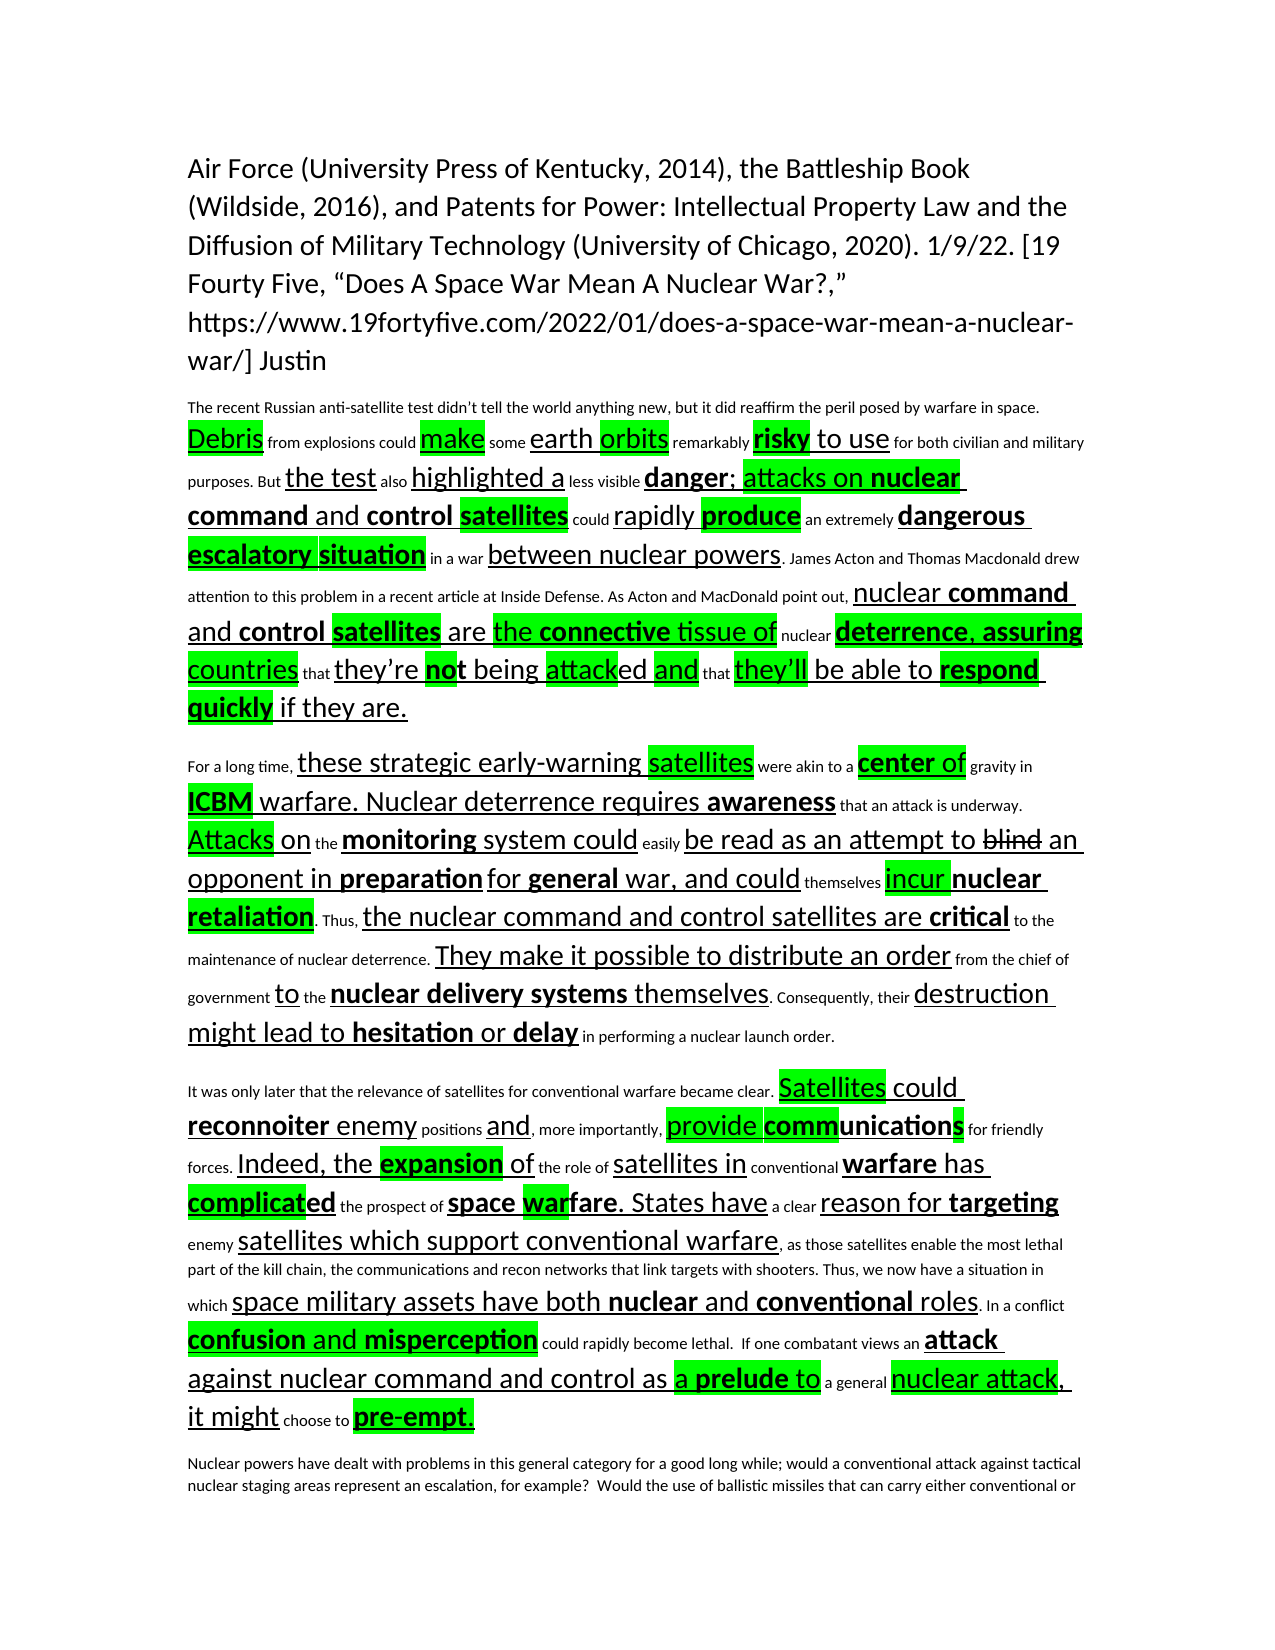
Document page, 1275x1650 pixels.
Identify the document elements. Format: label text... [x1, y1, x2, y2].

text It was only later that the relevance of satellites for conventional warfare became clear. Satellites could reconnoiter enemy positions and, more importantly, provide communications for friendly forces. Indeed, the expansion of the role of satellites in conventional warfare has complicated the prospect of space warfare. States have a clear reason for targeting enemy satellites which support conventional warfare, as those satellites enable the most lethal part of the kill chain, the communications and recon networks that link targets with shooters. Thus, we now have a situation in which space military assets have both nuclear and conventional roles. In a conflict confusion and misperception could rapidly become lethal. If one combatant views an attack against nuclear command and control as a prelude to a general nuclear attack, it might choose to pre-empt. [187, 1069, 1087, 1434]
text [187, 150, 1087, 378]
text The recent Russian anti-satellite test didn’t tell the world anything new, but it did reaffirm the peril posed by warfare in space. Debris from explosions could make some earth orbits remarkably risky to use for both civilian and military purposes. But the test also highlighted a less visible danger; attacks on nuclear command and control satellites could rapidly produce an extremely dangerous escalatory situation in a war between nuclear powers. James Acton and Thomas Macdonald drew attention to this problem in a recent article at Inside Defense. As Acton and MacDonald point out, nuclear command and control satellites are the connective tissue of nuclear deterrence, assuring countries that they’re not being attacked and that they’ll be able to respond quickly if they are. [187, 397, 1087, 725]
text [187, 1453, 1087, 1495]
text For a long time, these strategic early-warning satellites were akin to a center of gravity in ICBM warfare. Nuclear deterrence requires awareness that an attack is underway. Attacks on the monitoring system could easily be read as an attempt to blind an opponent in preparation for general war, and could themselves incur nuclear retaliation. Thus, the nuclear command and control satellites are critical to the maintenance of nuclear deterrence. They make it possible to distribute an order from the chief of government to the nuclear delivery systems themselves. Consequently, their destruction might lead to hesitation or delay in performing a nuclear launch order. [187, 744, 1087, 1049]
